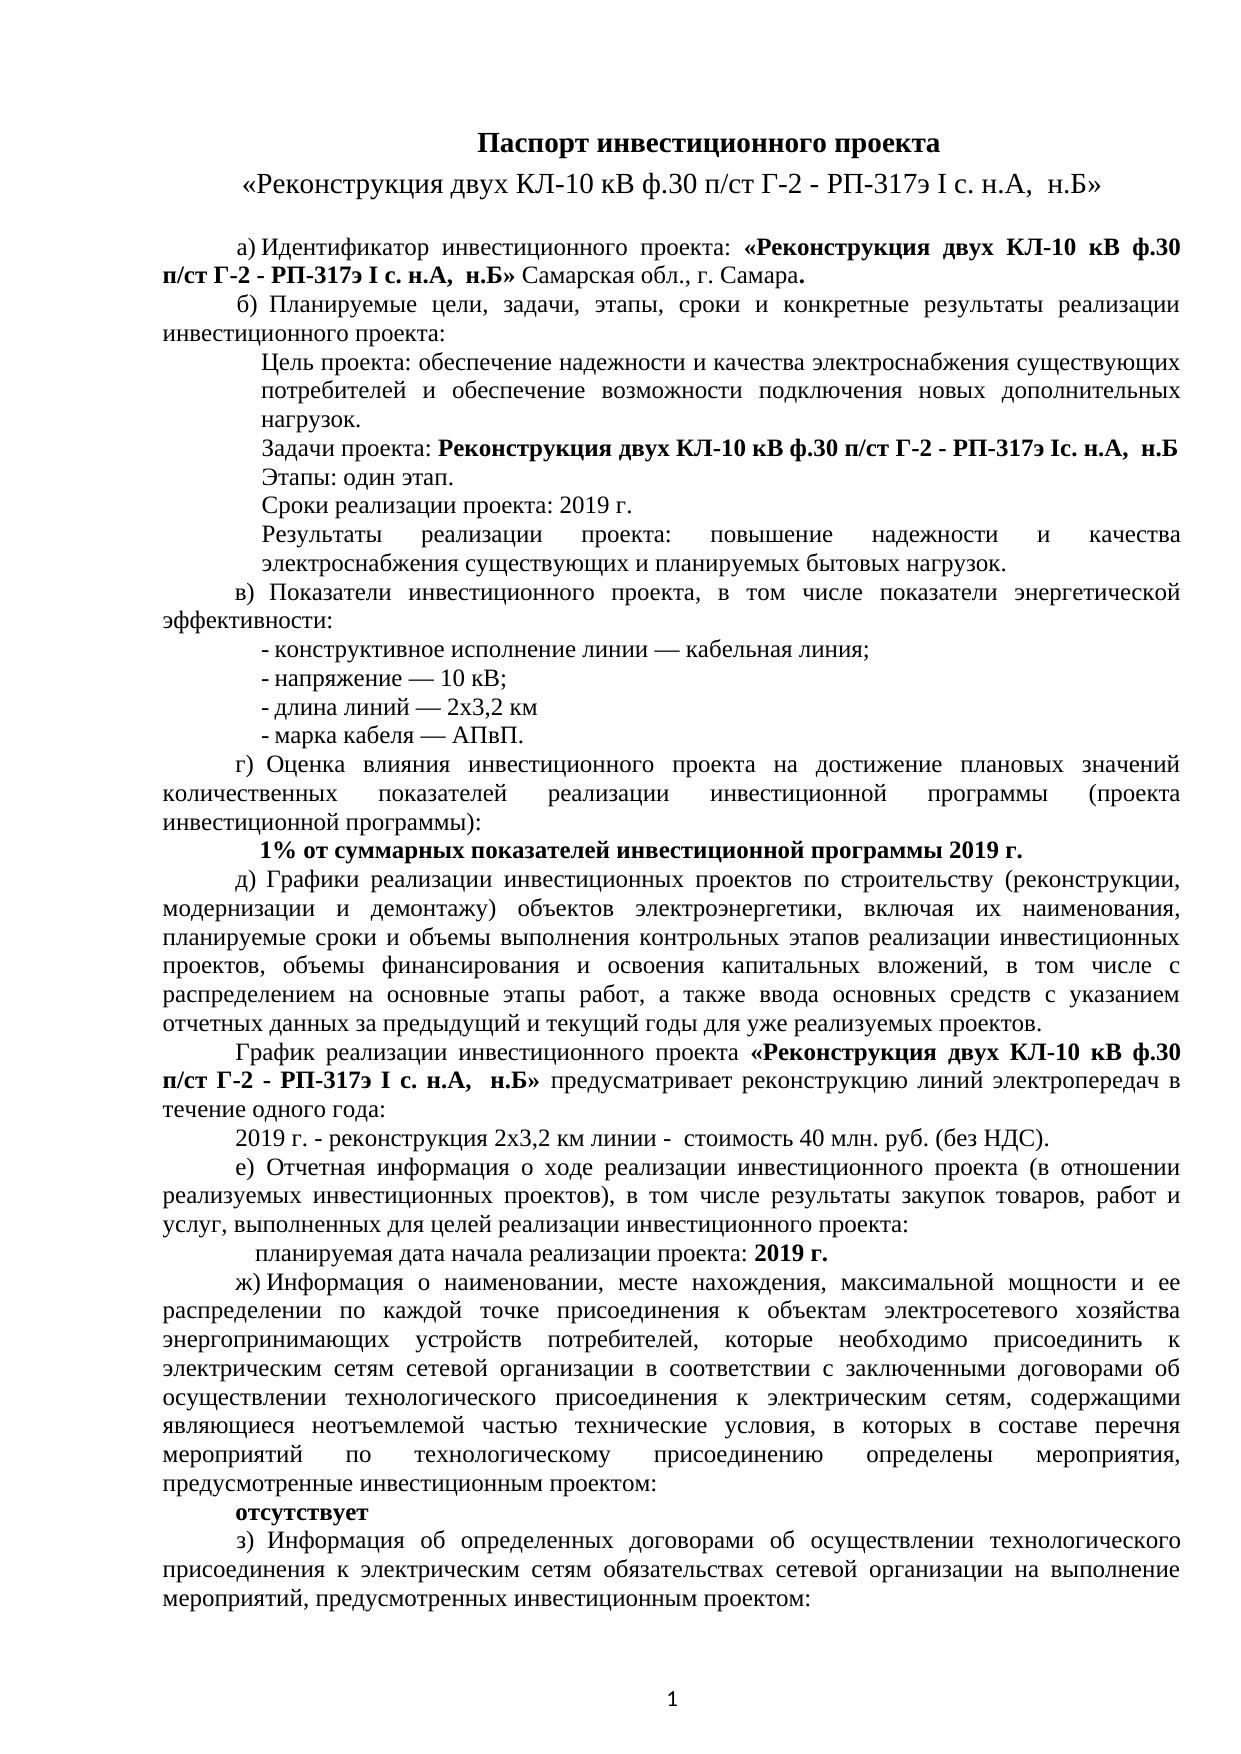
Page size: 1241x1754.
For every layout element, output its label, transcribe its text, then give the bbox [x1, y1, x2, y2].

list марка кабеля — АПвП. [261, 721, 1181, 749]
text Сроки реализации проекта: 2019 г. [261, 491, 1181, 519]
text е) Отчетная информация о ходе реализации инвестиционного проекта (в отношении реализуемых инвестиционных проектов), в том числе результаты закупок товаров, работ и услуг, выполненных для целей реализации инвестиционного проекта: [162, 1152, 1181, 1238]
text Паспорт инвестиционного проекта [236, 126, 1181, 159]
text а) Идентификатор инвестиционного проекта: «Реконструкция двух КЛ-10 кВ ф.30 п/ст Г-2 - РП-317э I с. н.А, н.Б» Самарская обл., г. Самара. [162, 232, 1181, 289]
text Результаты реализации проекта: повышение надежности и качества электроснабжения существующих и планируемых бытовых нагрузок. [261, 519, 1181, 577]
text д) Графики реализации инвестиционных проектов по строительству (реконструкции, модернизации и демонтажу) объектов электроэнергетики, включая их наименования, планируемые сроки и объемы выполнения контрольных этапов реализации инвестиционных проектов, объемы финансирования и освоения капитальных вложений, в том числе с распределением на основные этапы работ, а также ввода основных средств с указанием отчетных данных за предыдущий и текущий годы для уже реализуемых проектов. [162, 864, 1181, 1037]
text отсутствует [235, 1497, 1181, 1526]
text з) Информация об определенных договорами об осуществлении технологического присоединения к электрическим сетям обязательствах сетевой организации на выполнение мероприятий, предусмотренных инвестиционным проектом: [162, 1526, 1181, 1612]
text Задачи проекта: Реконструкция двух КЛ-10 кВ ф.30 п/ст Г-2 - РП-317э Iс. н.А, н.Б [261, 433, 1181, 462]
text б) Планируемые цели, задачи, этапы, сроки и конкретные результаты реализации инвестиционного проекта: [162, 289, 1181, 347]
text планируемая дата начала реализации проекта: 2019 г. [255, 1238, 1181, 1267]
text «Реконструкция двух КЛ-10 кВ ф.30 п/ст Г-2 - РП-317э I с. н.А, н.Б» [162, 167, 1181, 200]
text ж) Информация о наименовании, месте нахождения, максимальной мощности и ее распределении по каждой точке присоединения к объектам электросетевого хозяйства энергопринимающих устройств потребителей, которые необходимо присоединить к электрическим сетям сетевой организации в соответствии с заключенными договорами об осуществлении технологического присоединения к электрическим сетям, содержащими являющиеся неотъемлемой частью технические условия, в которых в составе перечня мероприятий по технологическому присоединению определены мероприятия, предусмотренные инвестиционным проектом: [162, 1267, 1181, 1497]
text Этапы: один этап. [261, 462, 1181, 491]
text в) Показатели инвестиционного проекта, в том числе показатели энергетической эффективности: [162, 577, 1181, 634]
text Цель проекта: обеспечение надежности и качества электроснабжения существующих потребителей и обеспечение возможности подключения новых дополнительных нагрузок. [261, 347, 1181, 433]
text г) Оценка влияния инвестиционного проекта на достижение плановых значений количественных показателей реализации инвестиционной программы (проекта инвестиционной программы): [162, 749, 1181, 836]
text 2019 г. - реконструкция 2х3,2 км линии - стоимость 40 млн. руб. (без НДС). [162, 1123, 1181, 1152]
list конструктивное исполнение линии — кабельная линия; [261, 634, 1181, 663]
list напряжение — 10 кВ; [261, 663, 1181, 692]
text 1% от суммарных показателей инвестиционной программы 2019 г. [259, 836, 1181, 864]
text График реализации инвестиционного проекта «Реконструкция двух КЛ-10 кВ ф.30 п/ст Г-2 - РП-317э I с. н.А, н.Б» предусматривает реконструкцию линий электропередач в течение одного года: [162, 1037, 1181, 1123]
list длина линий — 2х3,2 км [261, 692, 1181, 721]
